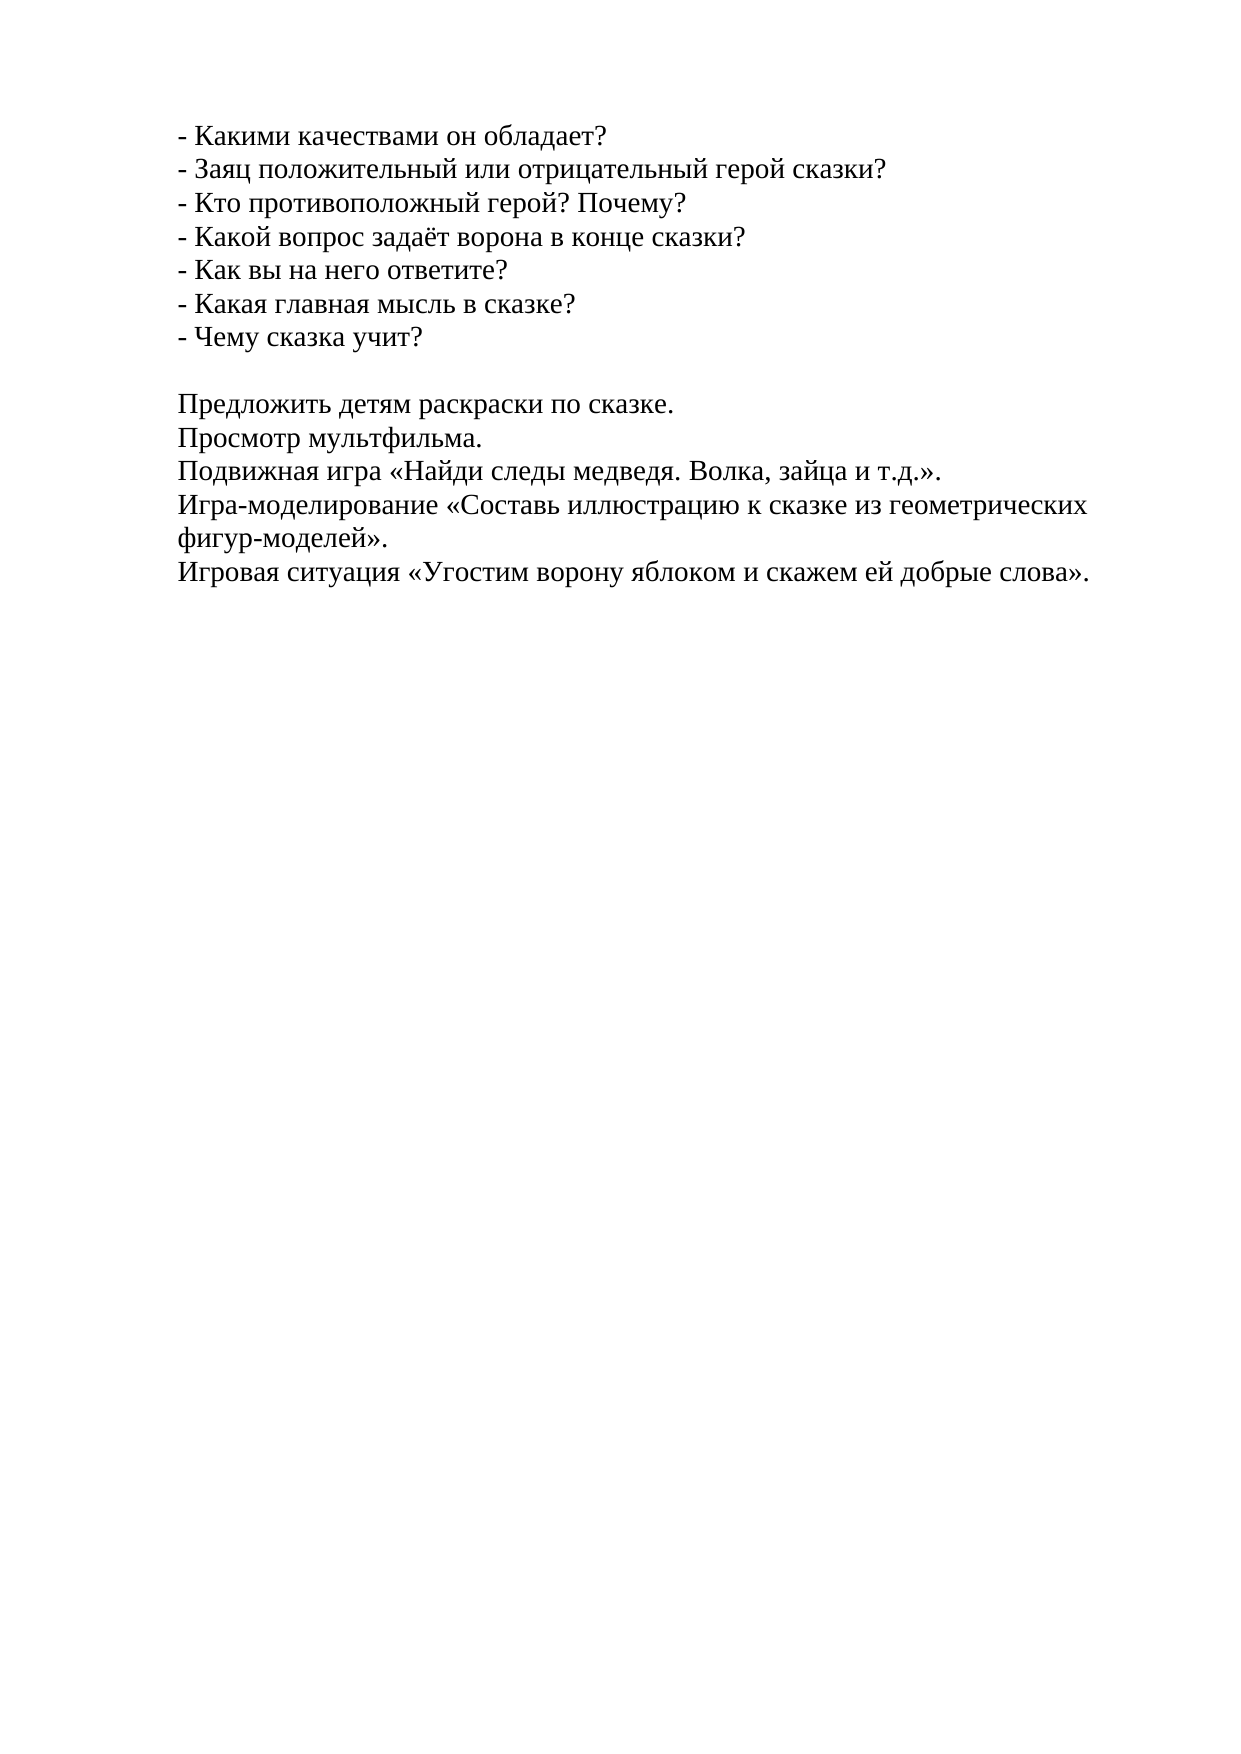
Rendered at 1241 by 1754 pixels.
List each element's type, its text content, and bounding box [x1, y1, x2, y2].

text Предложить детям раскраски по сказке. [177, 386, 1152, 420]
text - Какой вопрос задаёт ворона в конце сказки? [177, 219, 1152, 252]
text - Какая главная мысль в сказке? [177, 286, 1152, 319]
text Просмотр мультфильма. [177, 420, 1152, 453]
text Подвижная игра «Найди следы медведя. Волка, зайца и т.д.». [177, 453, 1152, 487]
text - Кто противоположный герой? Почему? [177, 185, 1152, 219]
text - Как вы на него ответите? [177, 252, 1152, 286]
text Игровая ситуация «Угостим ворону яблоком и скажем ей добрые слова». [177, 554, 1152, 588]
text Игра-моделирование «Составь иллюстрацию к сказке из геометрических фигур-моделей». [177, 487, 1152, 554]
text - Какими качествами он обладает? [177, 118, 1152, 152]
text - Чему сказка учит? [177, 319, 1152, 353]
text - Заяц положительный или отрицательный герой сказки? [177, 152, 1152, 185]
